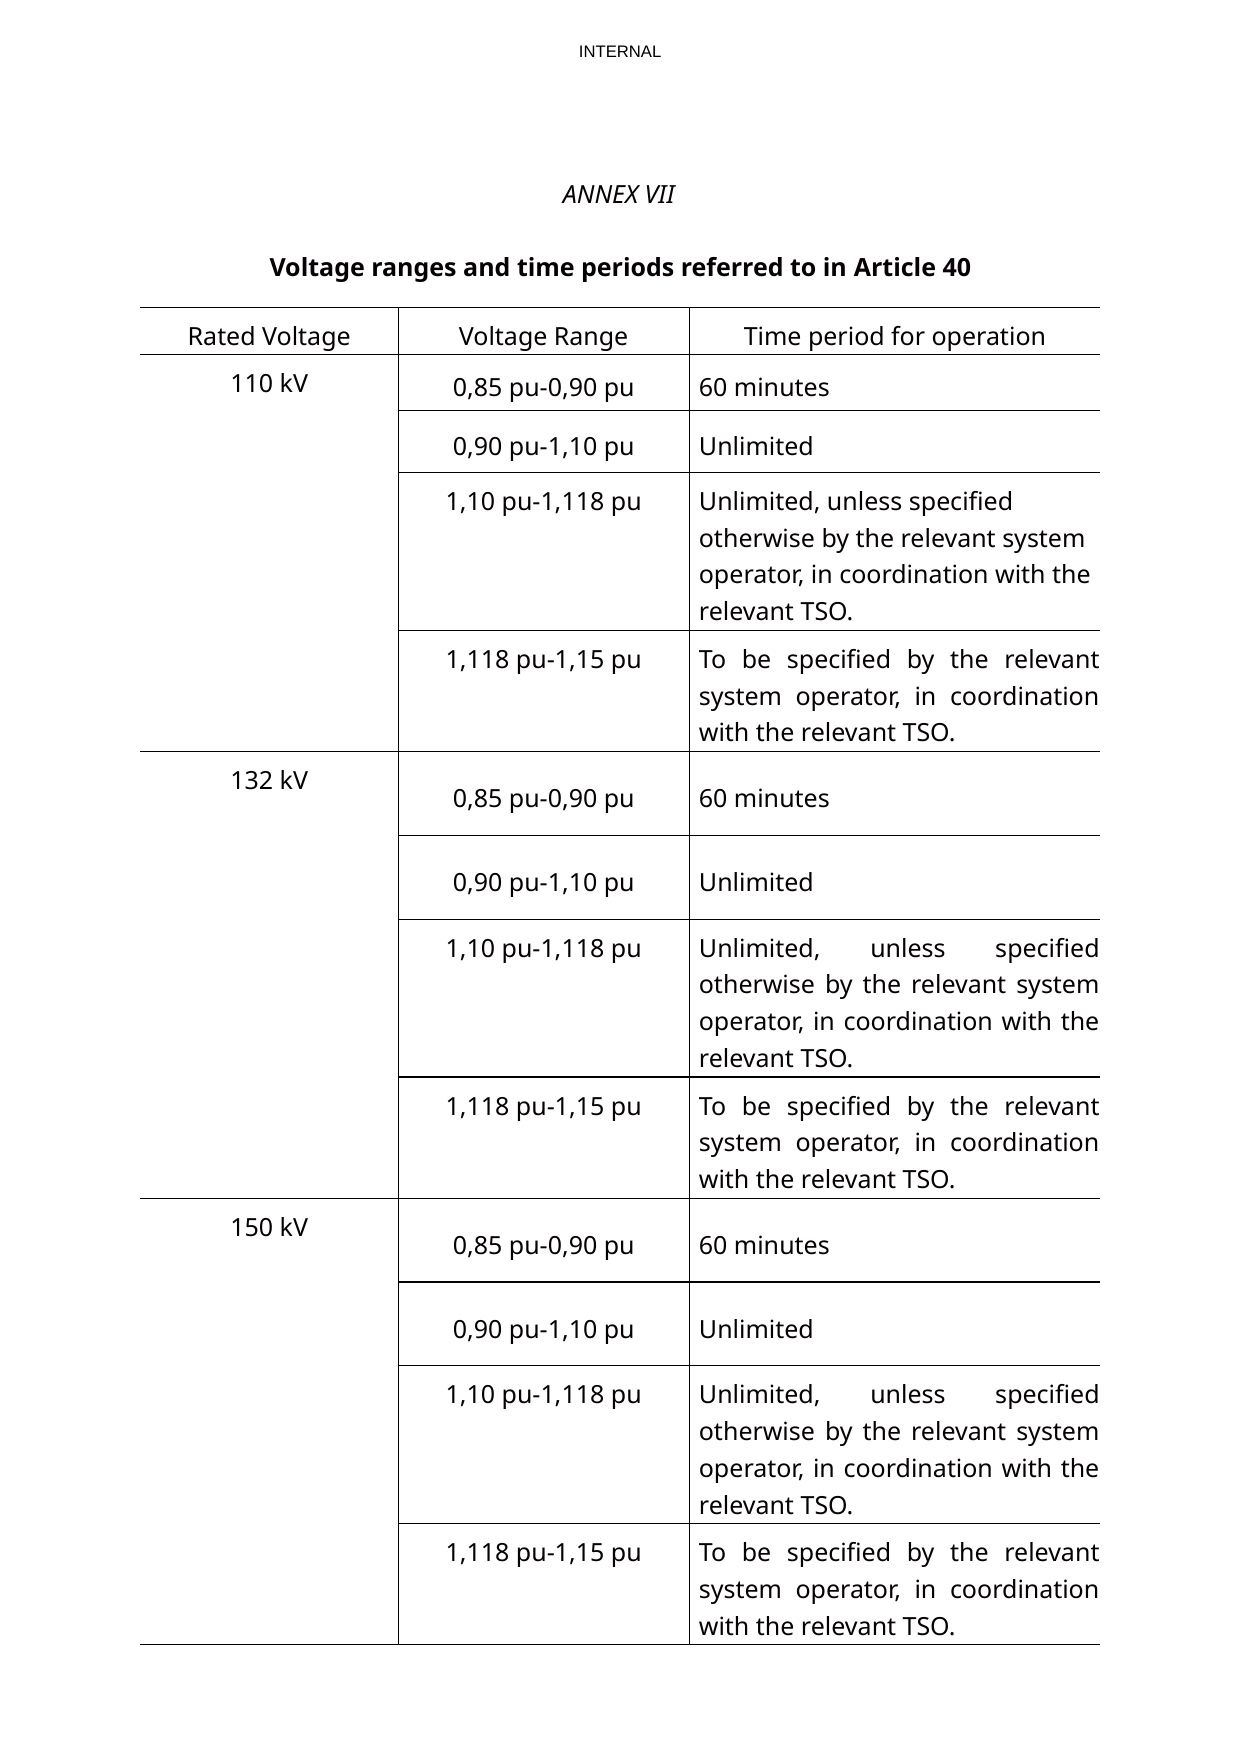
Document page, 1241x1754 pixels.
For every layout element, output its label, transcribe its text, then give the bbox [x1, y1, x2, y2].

table_cell 0,85 pu-0,90 pu [399, 752, 689, 835]
table_cell 1,10 pu-1,118 pu [399, 473, 689, 630]
table_cell 150 kV [140, 1199, 398, 1644]
table_header Voltage Range [399, 308, 689, 354]
table_cell 1,118 pu-1,15 pu [399, 1524, 689, 1644]
table_cell 1,118 pu-1,15 pu [399, 631, 689, 751]
table_cell To be specified by the relevant system operator, in coordination with the relevant TSO. [690, 1524, 1100, 1644]
table_cell 1,10 pu-1,118 pu [399, 1366, 689, 1523]
table_cell 0,90 pu-1,10 pu [399, 1283, 689, 1365]
table_cell 1,118 pu-1,15 pu [399, 1078, 689, 1198]
table_cell Unlimited [690, 1283, 1100, 1365]
text Voltage ranges and time periods referred to in Article 40 [140, 251, 1100, 283]
table_cell 110 kV [140, 355, 398, 751]
table_cell 60 minutes [690, 355, 1100, 410]
table_cell Unlimited [690, 411, 1100, 472]
table_cell 0,85 pu-0,90 pu [399, 355, 689, 410]
table_cell To be specified by the relevant system operator, in coordination with the relevant TSO. [690, 1078, 1100, 1198]
table_cell 0,85 pu-0,90 pu [399, 1199, 689, 1281]
subtitle ANNEX VII [140, 176, 1100, 210]
table_cell 1,10 pu-1,118 pu [399, 920, 689, 1076]
table_cell To be specified by the relevant system operator, in coordination with the relevant TSO. [690, 631, 1100, 751]
table_cell 60 minutes [690, 752, 1100, 835]
table_cell 132 kV [140, 752, 398, 1198]
table_header Time period for operation [690, 308, 1100, 354]
table_cell Unlimited, unless specified otherwise by the relevant system operator, in coordination with the relevant TSO. [690, 473, 1100, 630]
table_cell 60 minutes [690, 1199, 1100, 1281]
table_cell Unlimited [690, 836, 1100, 918]
table_header Rated Voltage [140, 308, 398, 354]
table_cell 0,90 pu-1,10 pu [399, 411, 689, 472]
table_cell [690, 1366, 1100, 1523]
table_cell Unlimited, unless specified otherwise by the relevant system operator, in coordination with the relevant TSO. [690, 920, 1100, 1076]
table_cell 0,90 pu-1,10 pu [399, 836, 689, 918]
